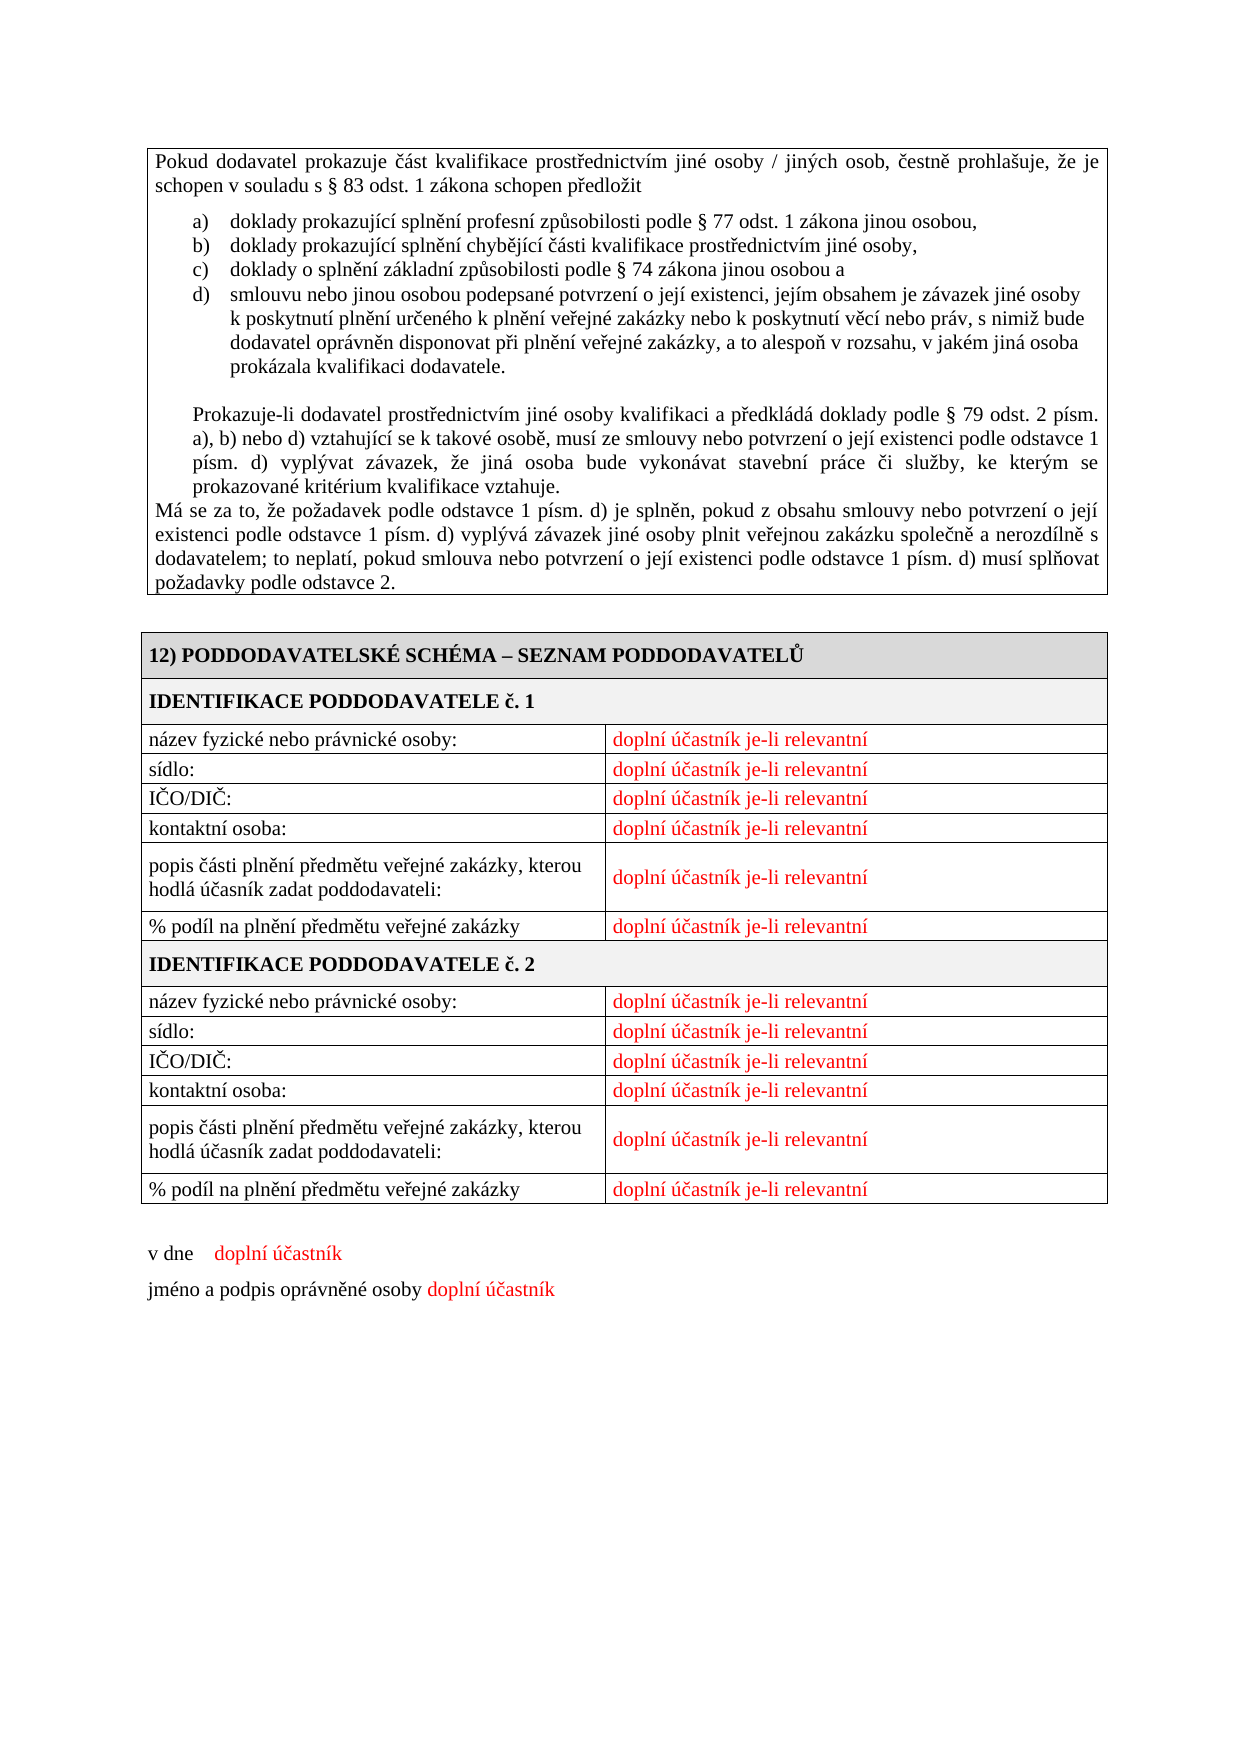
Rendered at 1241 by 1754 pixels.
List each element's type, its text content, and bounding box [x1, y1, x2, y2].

table_cell IČO/DIČ: [142, 1046, 605, 1075]
table_cell popis části plnění předmětu veřejné zakázky, kterou hodlá účasník zadat poddodavateli: [142, 843, 605, 911]
table_cell doplní účastník je-li relevantní [606, 843, 1107, 911]
table_cell název fyzické nebo právnické osoby: [142, 725, 605, 753]
table_cell doplní účastník je-li relevantní [606, 784, 1107, 812]
table_cell název fyzické nebo právnické osoby: [142, 987, 605, 1016]
table_cell popis části plnění předmětu veřejné zakázky, kterou hodlá účasník zadat poddodavateli: [142, 1106, 605, 1173]
table_cell doplní účastník je-li relevantní [606, 912, 1107, 940]
table_cell sídlo: [142, 1017, 605, 1045]
table_cell doplní účastník je-li relevantní [606, 1106, 1107, 1173]
text jméno a podpis oprávněné osoby doplní účastník [148, 1277, 1093, 1301]
table_cell kontaktní osoba: [142, 814, 605, 842]
table_cell doplní účastník je-li relevantní [606, 987, 1107, 1016]
table_cell doplní účastník je-li relevantní [606, 725, 1107, 753]
table_cell doplní účastník je-li relevantní [606, 754, 1107, 783]
table_cell doplní účastník je-li relevantní [606, 1017, 1107, 1045]
table_cell doplní účastník je-li relevantní [606, 1174, 1107, 1203]
table_cell IDENTIFIKACE PODDODAVATELE č. 1 [142, 679, 1107, 724]
table_cell doplní účastník je-li relevantní [606, 1076, 1107, 1104]
table_cell IČO/DIČ: [142, 784, 605, 812]
table_cell IDENTIFIKACE PODDODAVATELE č. 2 [142, 941, 1107, 986]
table_cell kontaktní osoba: [142, 1076, 605, 1104]
table_cell sídlo: [142, 754, 605, 783]
table_cell doplní účastník je-li relevantní [606, 1046, 1107, 1075]
table_cell % podíl na plnění předmětu veřejné zakázky [142, 1174, 605, 1203]
table_cell Pokud dodavatel prokazuje část kvalifikace prostřednictvím jiné osoby / jiných osob, čestně prohlašuje, že je schopen v souladu s § 83 odst. 1 zákona schopen předložit doklady prokazující splnění profesní způsobilosti podle § 77 odst. 1 zákona jinou osobou, doklady prokazující splnění chybějící části kvalifikace prostřednictvím jiné osoby, doklady o splnění základní způsobilosti podle § 74 zákona jinou osobou a smlouvu nebo jinou osobou podepsané potvrzení o její existenci, jejím obsahem je závazek jiné osoby k poskytnutí plnění určeného k plnění veřejné zakázky nebo k poskytnutí věcí nebo práv, s nimiž bude dodavatel oprávněn disponovat při plnění veřejné zakázky, a to alespoň v rozsahu, v jakém jiná osoba prokázala kvalifikaci dodavatele. Prokazuje-li dodavatel prostřednictvím jiné osoby kvalifikaci a předkládá doklady podle § 79 odst. 2 písm. a), b) nebo d) vztahující se k takové osobě, musí ze smlouvy nebo potvrzení o její existenci podle odstavce 1 písm. d) vyplývat závazek, že jiná osoba bude vykonávat stavební práce či služby, ke kterým se prokazované kritérium kvalifikace vztahuje. Má se za to, že požadavek podle odstavce 1 písm. d) je splněn, pokud z obsahu smlouvy nebo potvrzení o její existenci podle odstavce 1 písm. d) vyplývá závazek jiné osoby plnit veřejnou zakázku společně a nerozdílně s dodavatelem; to neplatí, pokud smlouva nebo potvrzení o její existenci podle odstavce 1 písm. d) musí splňovat požadavky podle odstavce 2. [148, 149, 1107, 594]
table_header 12) PODDODAVATELSKÉ SCHÉMA – SEZNAM PODDODAVATELŮ [142, 633, 1107, 678]
text v dne doplní účastník [148, 1240, 1093, 1264]
table_cell % podíl na plnění předmětu veřejné zakázky [142, 912, 605, 940]
table_cell doplní účastník je-li relevantní [606, 814, 1107, 842]
